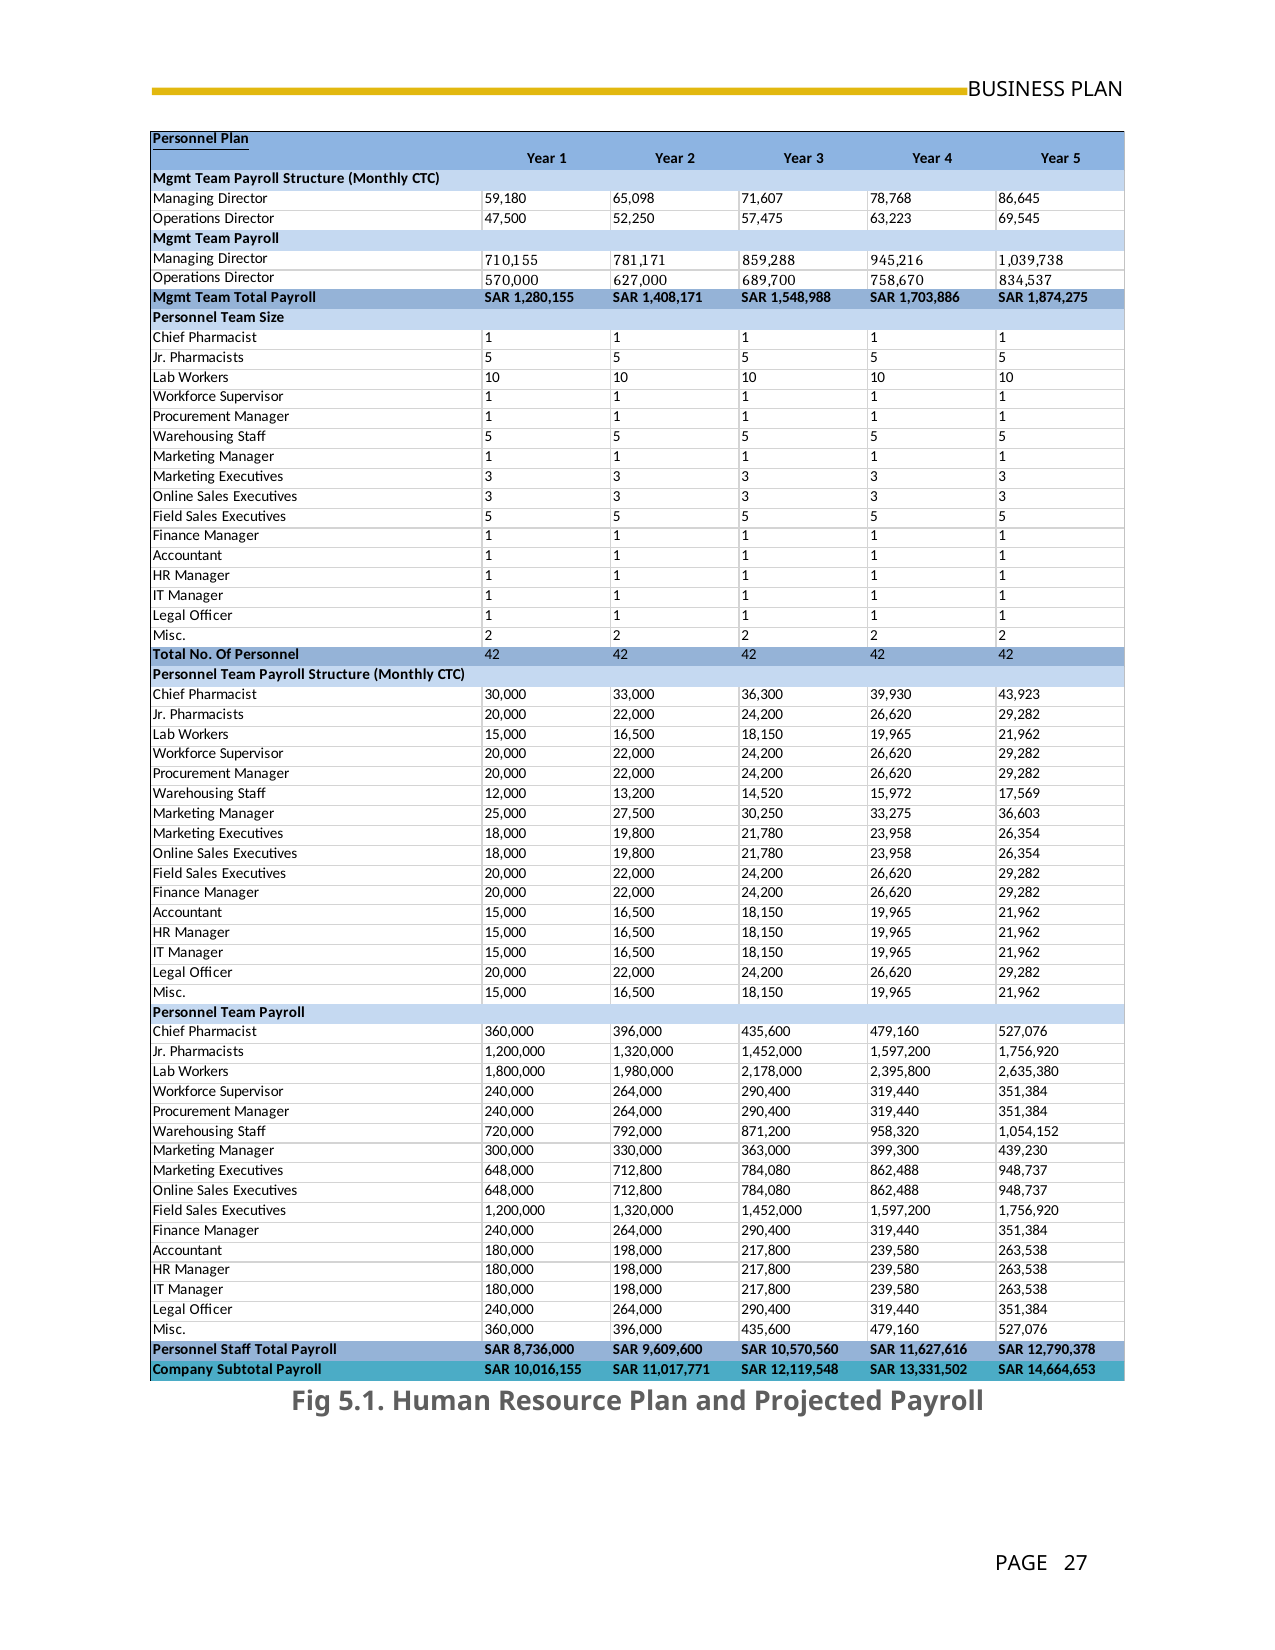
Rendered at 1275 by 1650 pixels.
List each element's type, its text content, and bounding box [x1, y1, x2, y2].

text Fig 5.1. Human Resource Plan and Projected Payroll [150, 1382, 1125, 1418]
